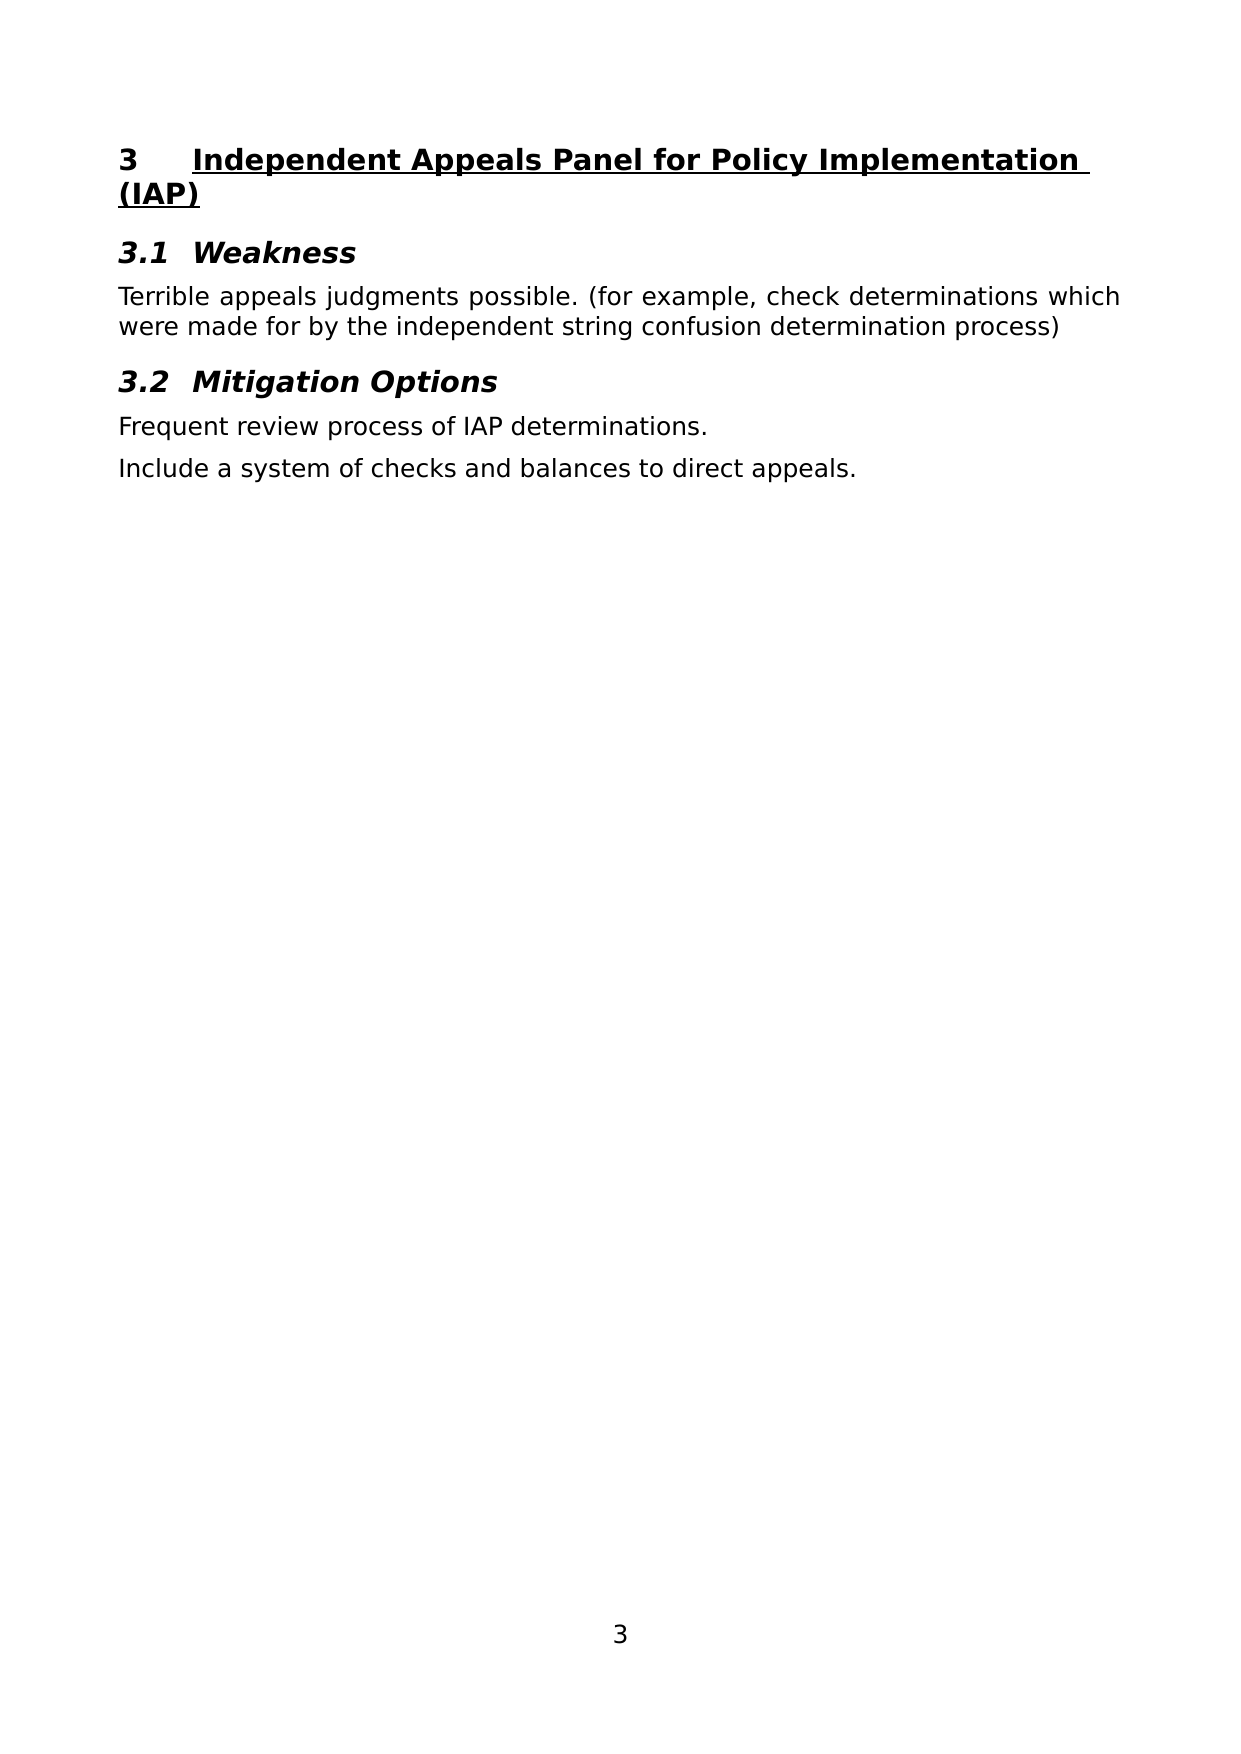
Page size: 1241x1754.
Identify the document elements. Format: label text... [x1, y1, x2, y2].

text Frequent review process of IAP determinations. [118, 412, 1122, 441]
subtitle Independent Appeals Panel for Policy Implementation (IAP) [118, 143, 1122, 211]
text Include a system of checks and balances to direct appeals. [118, 454, 1122, 483]
subtitle Mitigation Options [118, 366, 1122, 400]
subtitle Weakness [118, 236, 1122, 270]
text Terrible appeals judgments possible. (for example, check determinations which were made for by the independent string confusion determination process) [118, 282, 1122, 341]
